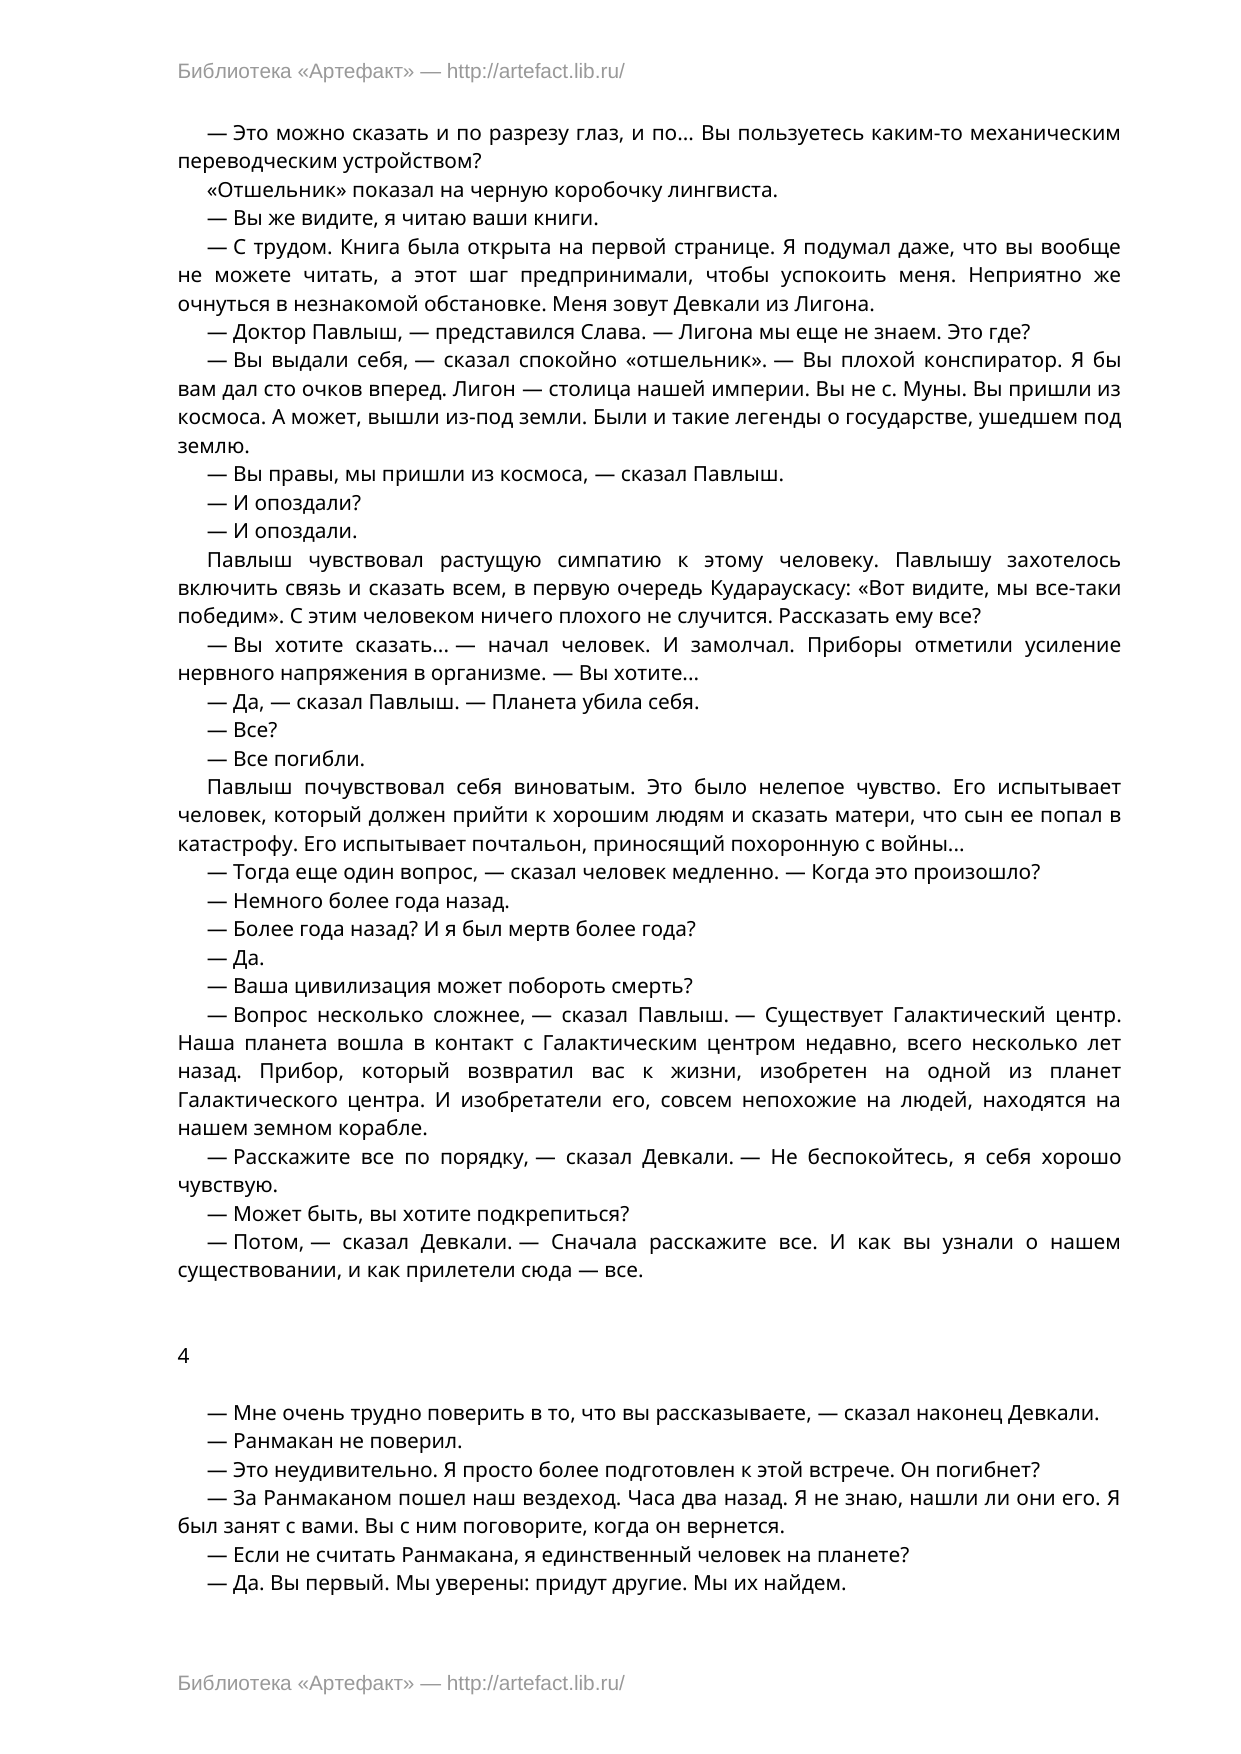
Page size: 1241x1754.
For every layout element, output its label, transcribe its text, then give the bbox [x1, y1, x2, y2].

text — Это неудивительно. Я просто более подготовлен к этой встрече. Он погибнет? [177, 1455, 1122, 1483]
text — Все погибли. [177, 744, 1122, 772]
text Павлыш почувствовал себя виноватым. Это было нелепое чувство. Его испытывает человек, который должен прийти к хорошим людям и сказать матери, что сын ее попал в катастрофу. Его испытывает почтальон, приносящий похоронную с войны... [177, 772, 1122, 857]
text — Вы хотите сказать... — начал человек. И замолчал. Приборы отметили усиление нервного напряжения в организме. — Вы хотите... [177, 630, 1122, 687]
text — Да, — сказал Павлыш. — Планета убила себя. [177, 687, 1122, 715]
text — Немного более года назад. [177, 886, 1122, 914]
text — Тогда еще один вопрос, — сказал человек медленно. — Когда это произошло? [177, 857, 1122, 886]
text «Отшельник» показал на черную коробочку лингвиста. [177, 175, 1122, 203]
text — Более года назад? И я был мертв более года? [177, 914, 1122, 943]
text — С трудом. Книга была открыта на первой странице. Я подумал даже, что вы вообще не можете читать, а этот шаг предпринимали, чтобы успокоить меня. Неприятно же очнуться в незнакомой обстановке. Меня зовут Девкали из Лигона. [177, 232, 1122, 317]
text — Расскажите все по порядку, — сказал Девкали. — Не беспокойтесь, я себя хорошо чувствую. [177, 1142, 1122, 1199]
text — Ваша цивилизация может побороть смерть? [177, 971, 1122, 1000]
subtitle 4 [177, 1341, 1122, 1369]
text — Вопрос несколько сложнее, — сказал Павлыш. — Существует Галактический центр. Наша планета вошла в контакт с Галактическим центром недавно, всего несколько лет назад. Прибор, который возвратил вас к жизни, изобретен на одной из планет Галактического центра. И изобретатели его, совсем непохожие на людей, находятся на нашем земном корабле. [177, 1000, 1122, 1142]
text Павлыш чувствовал растущую симпатию к этому человеку. Павлышу захотелось включить связь и сказать всем, в первую очередь Кудараускасу: «Вот видите, мы все-таки победим». С этим человеком ничего плохого не случится. Рассказать ему все? [177, 545, 1122, 630]
text — И опоздали. [177, 516, 1122, 545]
text — За Ранмаканом пошел наш вездеход. Часа два назад. Я не знаю, нашли ли они его. Я был занят с вами. Вы с ним поговорите, когда он вернется. [177, 1483, 1122, 1540]
text — Вы выдали себя, — сказал спокойно «отшельник». — Вы плохой конспиратор. Я бы вам дал сто очков вперед. Лигон — столица нашей империи. Вы не с. Муны. Вы пришли из космоса. А может, вышли из-под земли. Были и такие легенды о государстве, ушедшем под землю. [177, 346, 1122, 459]
text — Вы же видите, я читаю ваши книги. [177, 203, 1122, 232]
text — Да. Вы первый. Мы уверены: придут другие. Мы их найдем. [177, 1568, 1122, 1597]
text — Мне очень трудно поверить в то, что вы рассказываете, — сказал наконец Девкали. [177, 1398, 1122, 1426]
text — Доктор Павлыш, — представился Слава. — Лигона мы еще не знаем. Это где? [177, 317, 1122, 346]
text — Вы правы, мы пришли из космоса, — сказал Павлыш. [177, 459, 1122, 488]
text — Ранмакан не поверил. [177, 1426, 1122, 1455]
text — Может быть, вы хотите подкрепиться? [177, 1199, 1122, 1227]
text — И опоздали? [177, 488, 1122, 516]
text — Если не считать Ранмакана, я единственный человек на планете? [177, 1540, 1122, 1568]
text — Все? [177, 715, 1122, 744]
text — Потом, — сказал Девкали. — Сначала расскажите все. И как вы узнали о нашем существовании, и как прилетели сюда — все. [177, 1227, 1122, 1284]
text — Да. [177, 943, 1122, 971]
text — Это можно сказать и по разрезу глаз, и по... Вы пользуетесь каким-то механическим переводческим устройством? [177, 118, 1122, 175]
